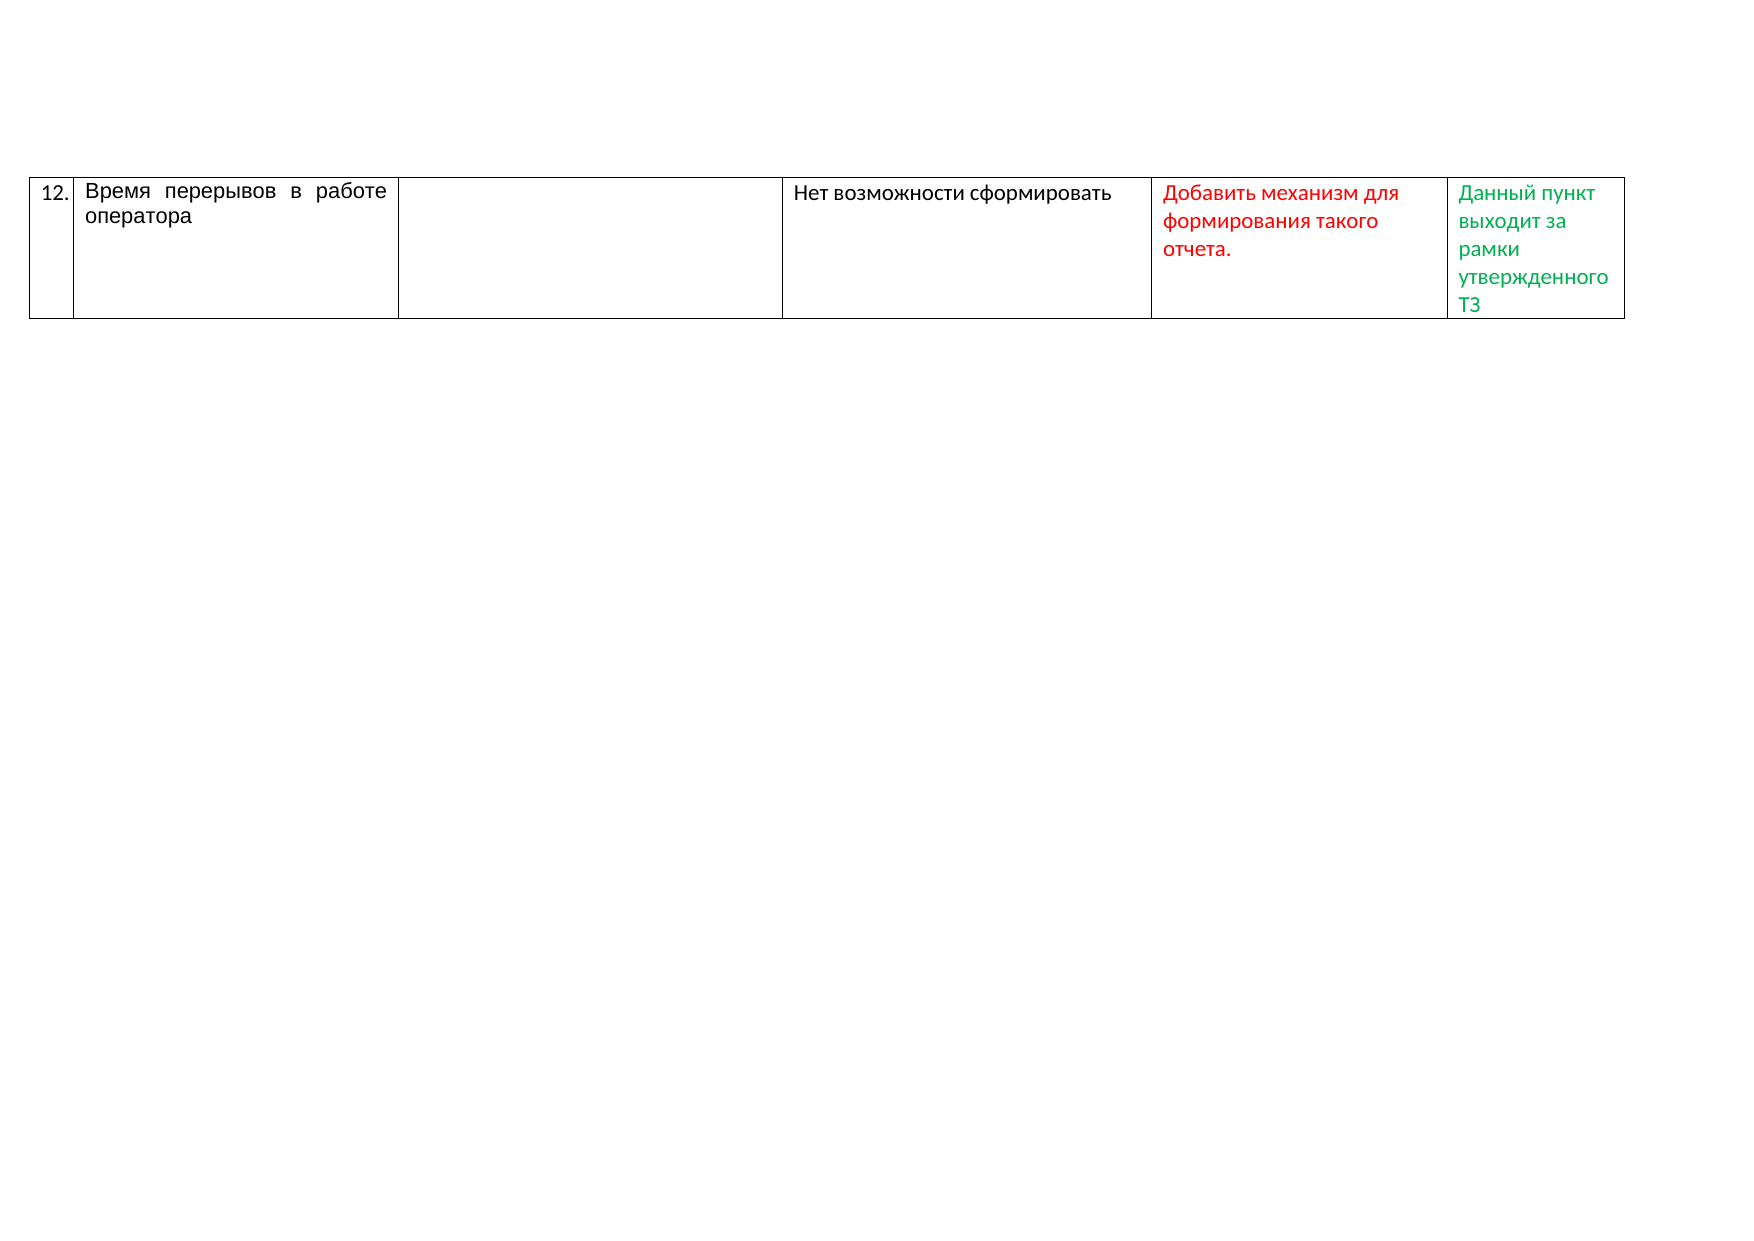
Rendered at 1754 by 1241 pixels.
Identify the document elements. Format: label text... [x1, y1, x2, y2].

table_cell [1448, 178, 1624, 318]
table_cell Нет возможности сформировать [783, 178, 1151, 318]
table_cell [399, 178, 782, 318]
table_cell [30, 178, 73, 318]
table_cell Время перерывов в работе оператора [74, 178, 398, 318]
table_cell Добавить механизм для формирования такого отчета. [1152, 178, 1447, 318]
